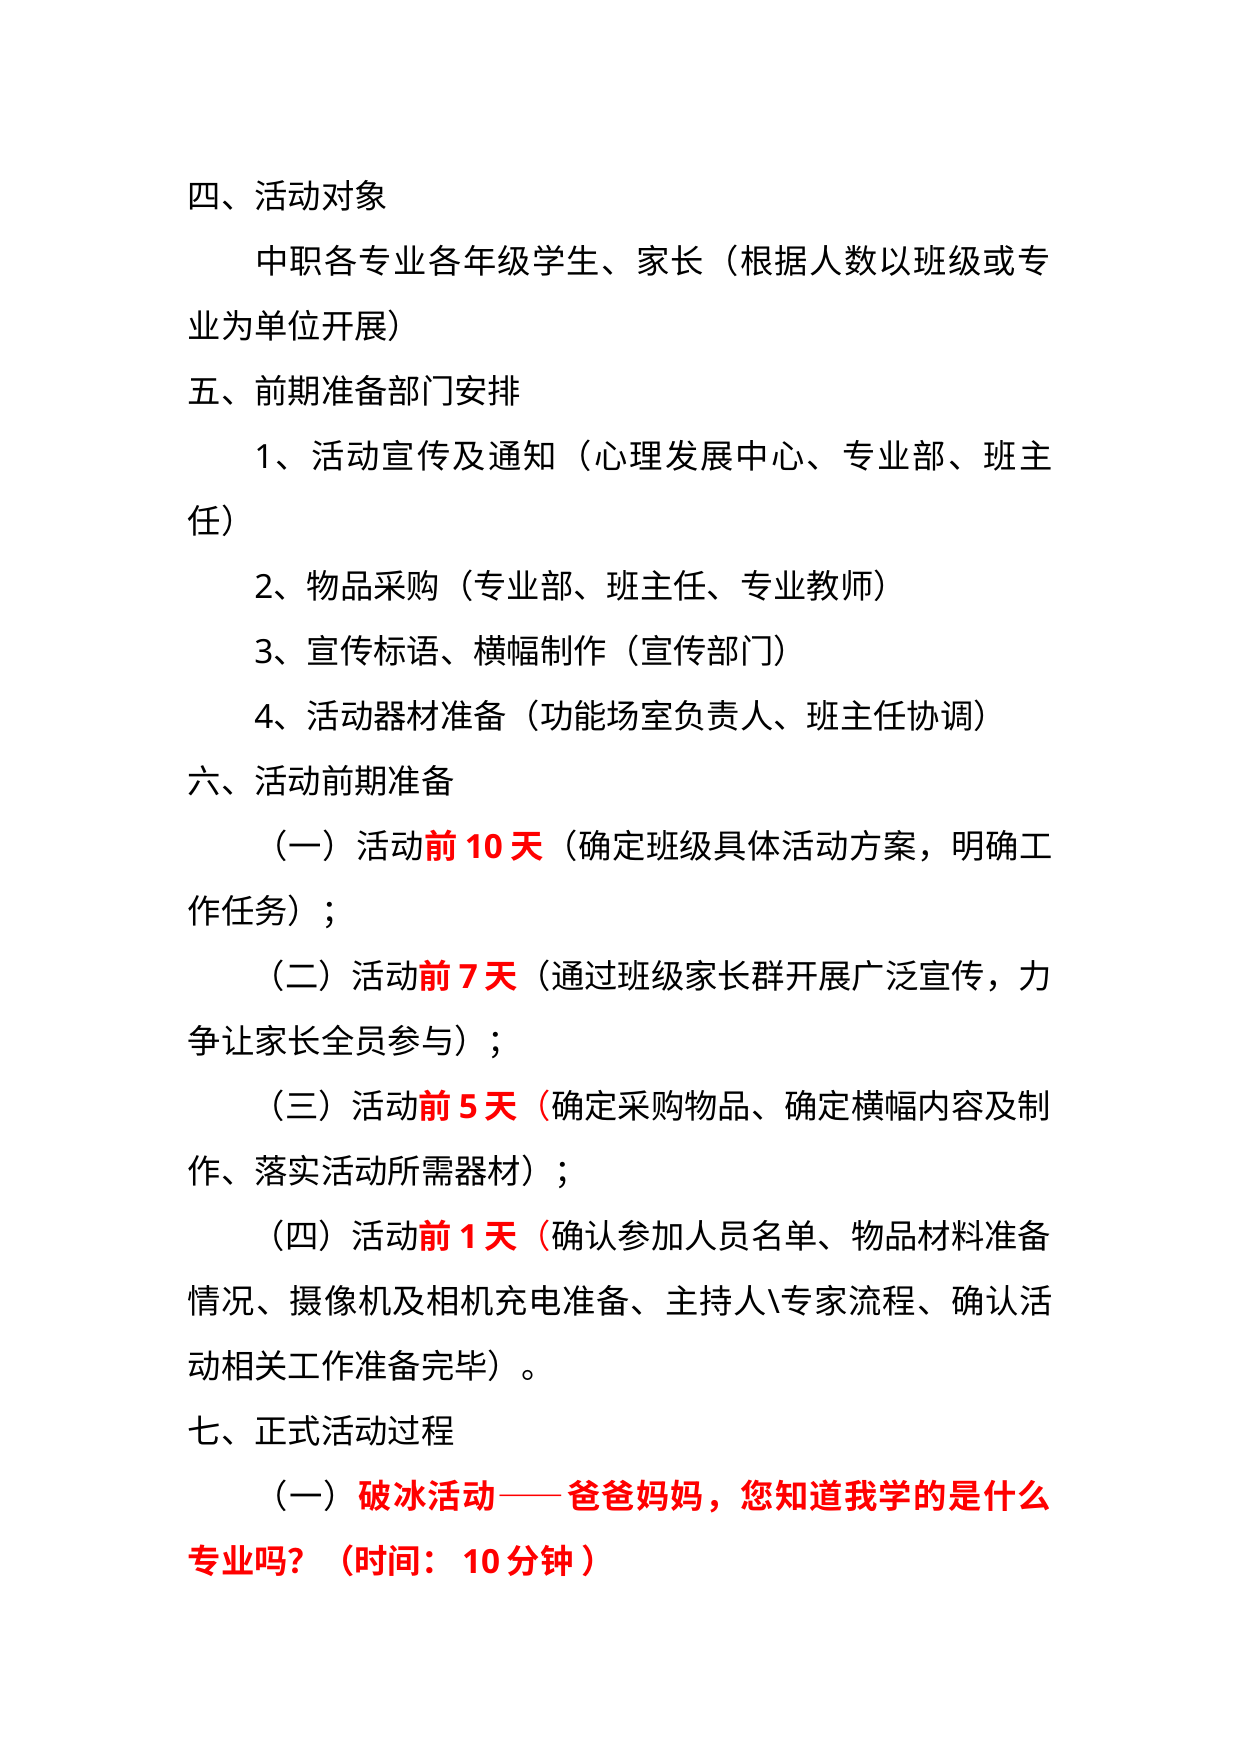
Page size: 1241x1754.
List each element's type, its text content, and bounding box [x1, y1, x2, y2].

text 2、物品采购（专业部、班主任、专业教师） [187, 552, 1053, 617]
text 六、活动前期准备 [187, 747, 1053, 812]
text 五、前期准备部门安排 [187, 357, 1053, 422]
text （一）活动前10天（确定班级具体活动方案，明确工作任务）； [187, 812, 1053, 942]
text 3、宣传标语、横幅制作（宣传部门） [187, 617, 1053, 682]
text 中职各专业各年级学生、家长（根据人数以班级或专业为单位开展） [187, 227, 1053, 357]
text （一）破冰活动——爸爸妈妈，您知道我学的是什么专业吗？（时间： 10分钟 ） [187, 1462, 1053, 1592]
text （四）活动前1天（确认参加人员名单、物品材料准备情况、摄像机及相机充电准备、主持人\专家流程、确认活动相关工作准备完毕）。 [187, 1202, 1053, 1397]
text （三）活动前5天（确定采购物品、确定横幅内容及制作、落实活动所需器材）； [187, 1072, 1053, 1202]
text 1、活动宣传及通知（心理发展中心、专业部、班主任） [187, 422, 1053, 552]
text （二）活动前7天（通过班级家长群开展广泛宣传，力争让家长全员参与）； [187, 942, 1053, 1072]
text 4、活动器材准备（功能场室负责人、班主任协调） [187, 682, 1053, 747]
text 七、正式活动过程 [187, 1397, 1053, 1462]
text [187, 162, 1053, 227]
